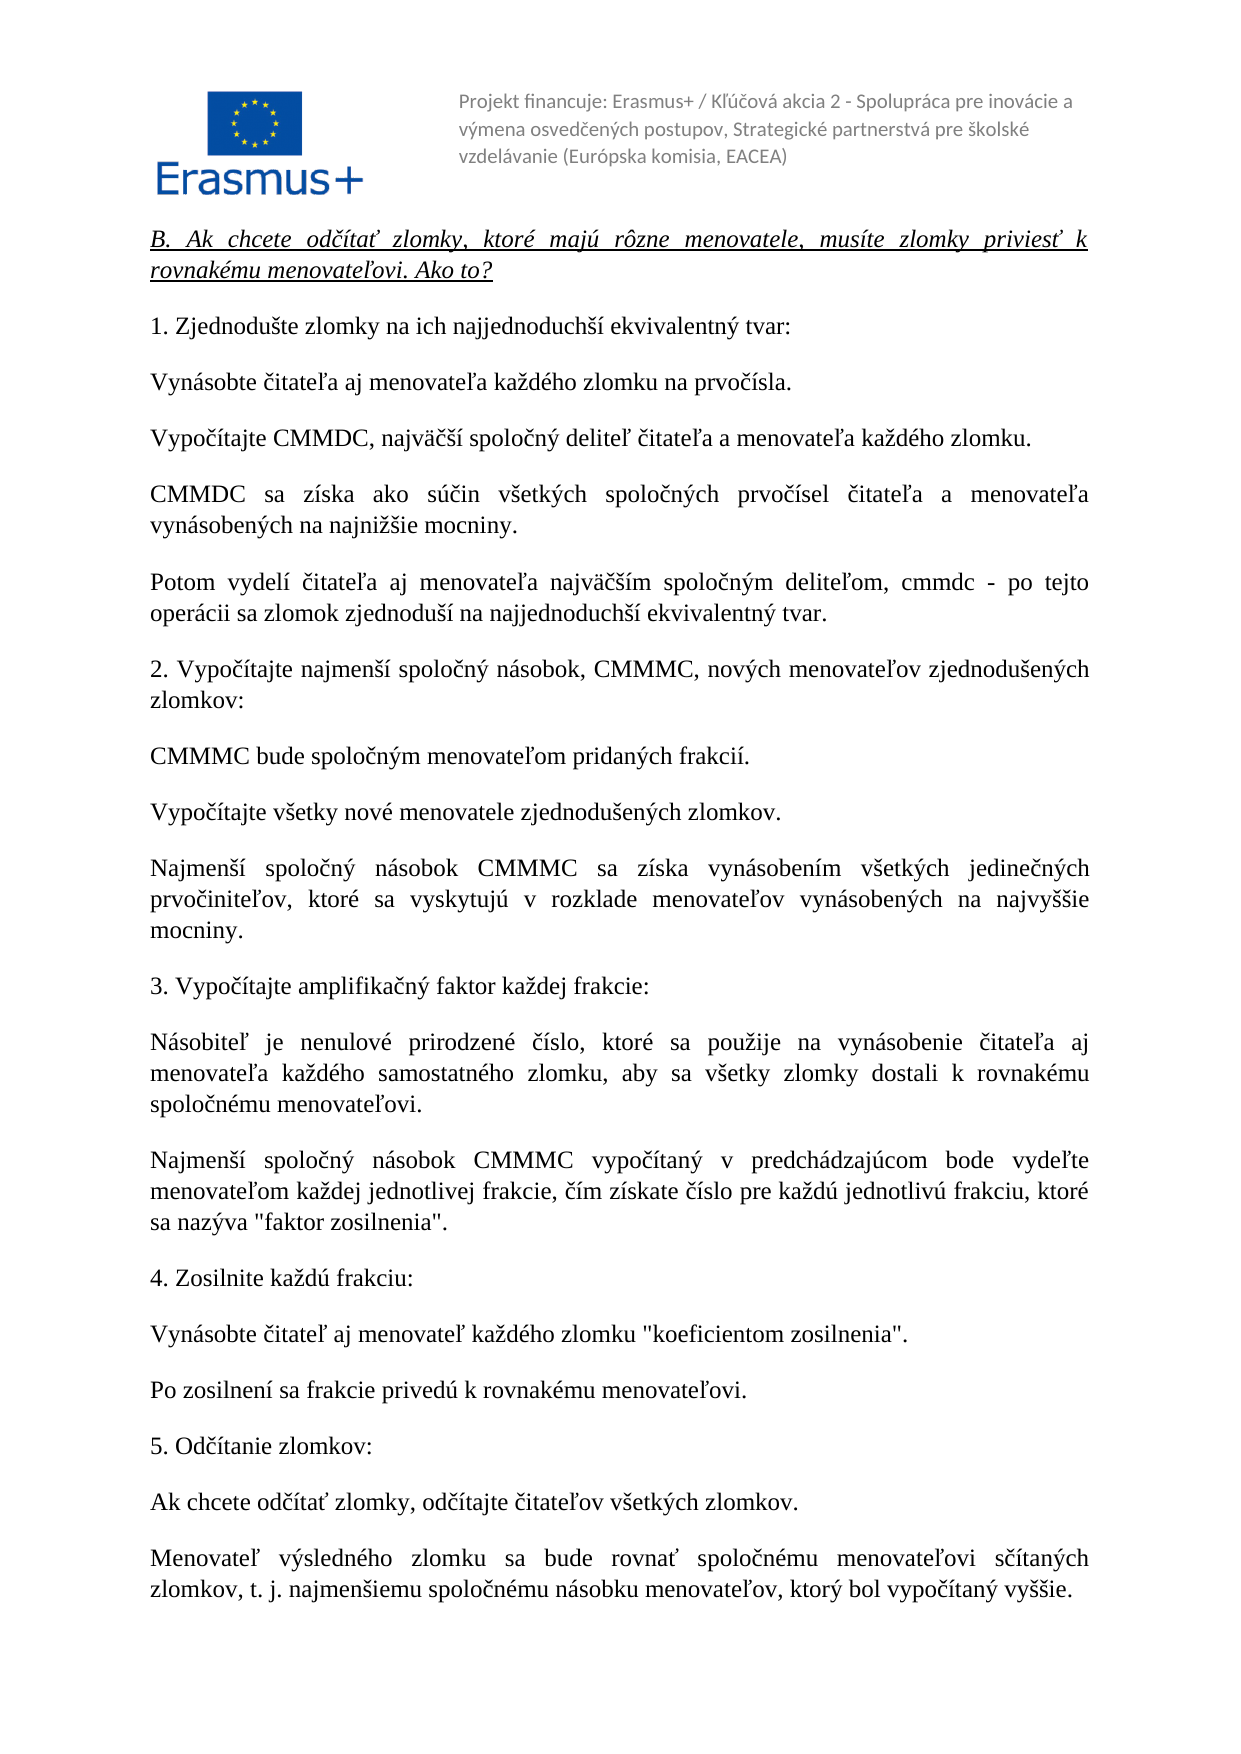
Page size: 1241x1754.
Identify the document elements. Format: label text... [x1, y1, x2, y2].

text Vypočítajte CMMDC, najväčší spoločný deliteľ čitateľa a menovateľa každého zlomku. [150, 423, 1090, 452]
text CMMDC sa získa ako súčin všetkých spoločných prvočísel čitateľa a menovateľa vynásobených na najnižšie mocniny. [150, 479, 1090, 539]
text Vypočítajte všetky nové menovatele zjednodušených zlomkov. [150, 797, 1090, 826]
text Menovateľ výsledného zlomku sa bude rovnať spoločnému menovateľovi sčítaných zlomkov, t. j. najmenšiemu spoločnému násobku menovateľov, ktorý bol vypočítaný vyššie. [150, 1543, 1090, 1603]
text 2. Vypočítajte najmenší spoločný násobok, CMMMC, nových menovateľov zjednodušených zlomkov: [150, 654, 1090, 713]
picture [150, 73, 365, 197]
text 5. Odčítanie zlomkov: [150, 1431, 1090, 1460]
text Najmenší spoločný násobok CMMMC sa získa vynásobením všetkých jedinečných prvočiniteľov, ktoré sa vyskytujú v rozklade menovateľov vynásobených na najvyššie mocniny. [150, 853, 1090, 944]
text B. Ak chcete odčítať zlomky, ktoré majú rôzne menovatele, musíte zlomky priviesť k rovnakému menovateľovi. Ako to? [150, 224, 1090, 284]
text Po zosilnení sa frakcie privedú k rovnakému menovateľovi. [150, 1375, 1090, 1404]
text Ak chcete odčítať zlomky, odčítajte čitateľov všetkých zlomkov. [150, 1487, 1090, 1516]
text CMMMC bude spoločným menovateľom pridaných frakcií. [150, 741, 1090, 769]
text 3. Vypočítajte amplifikačný faktor každej frakcie: [150, 971, 1090, 1000]
text Najmenší spoločný násobok CMMMC vypočítaný v predchádzajúcom bode vydeľte menovateľom každej jednotlivej frakcie, čím získate číslo pre každú jednotlivú frakciu, ktoré sa nazýva "faktor zosilnenia". [150, 1145, 1090, 1236]
text Vynásobte čitateľ aj menovateľ každého zlomku "koeficientom zosilnenia". [150, 1319, 1090, 1348]
text 1. Zjednodušte zlomky na ich najjednoduchší ekvivalentný tvar: [150, 311, 1090, 340]
text Násobiteľ je nenulové prirodzené číslo, ktoré sa použije na vynásobenie čitateľa aj menovateľa každého samostatného zlomku, aby sa všetky zlomky dostali k rovnakému spoločnému menovateľovi. [150, 1027, 1090, 1118]
text Potom vydelí čitateľa aj menovateľa najväčším spoločným deliteľom, cmmdc - po tejto operácii sa zlomok zjednoduší na najjednoduchší ekvivalentný tvar. [150, 567, 1090, 626]
text Vynásobte čitateľa aj menovateľa každého zlomku na prvočísla. [150, 367, 1090, 396]
text 4. Zosilnite každú frakciu: [150, 1263, 1090, 1292]
